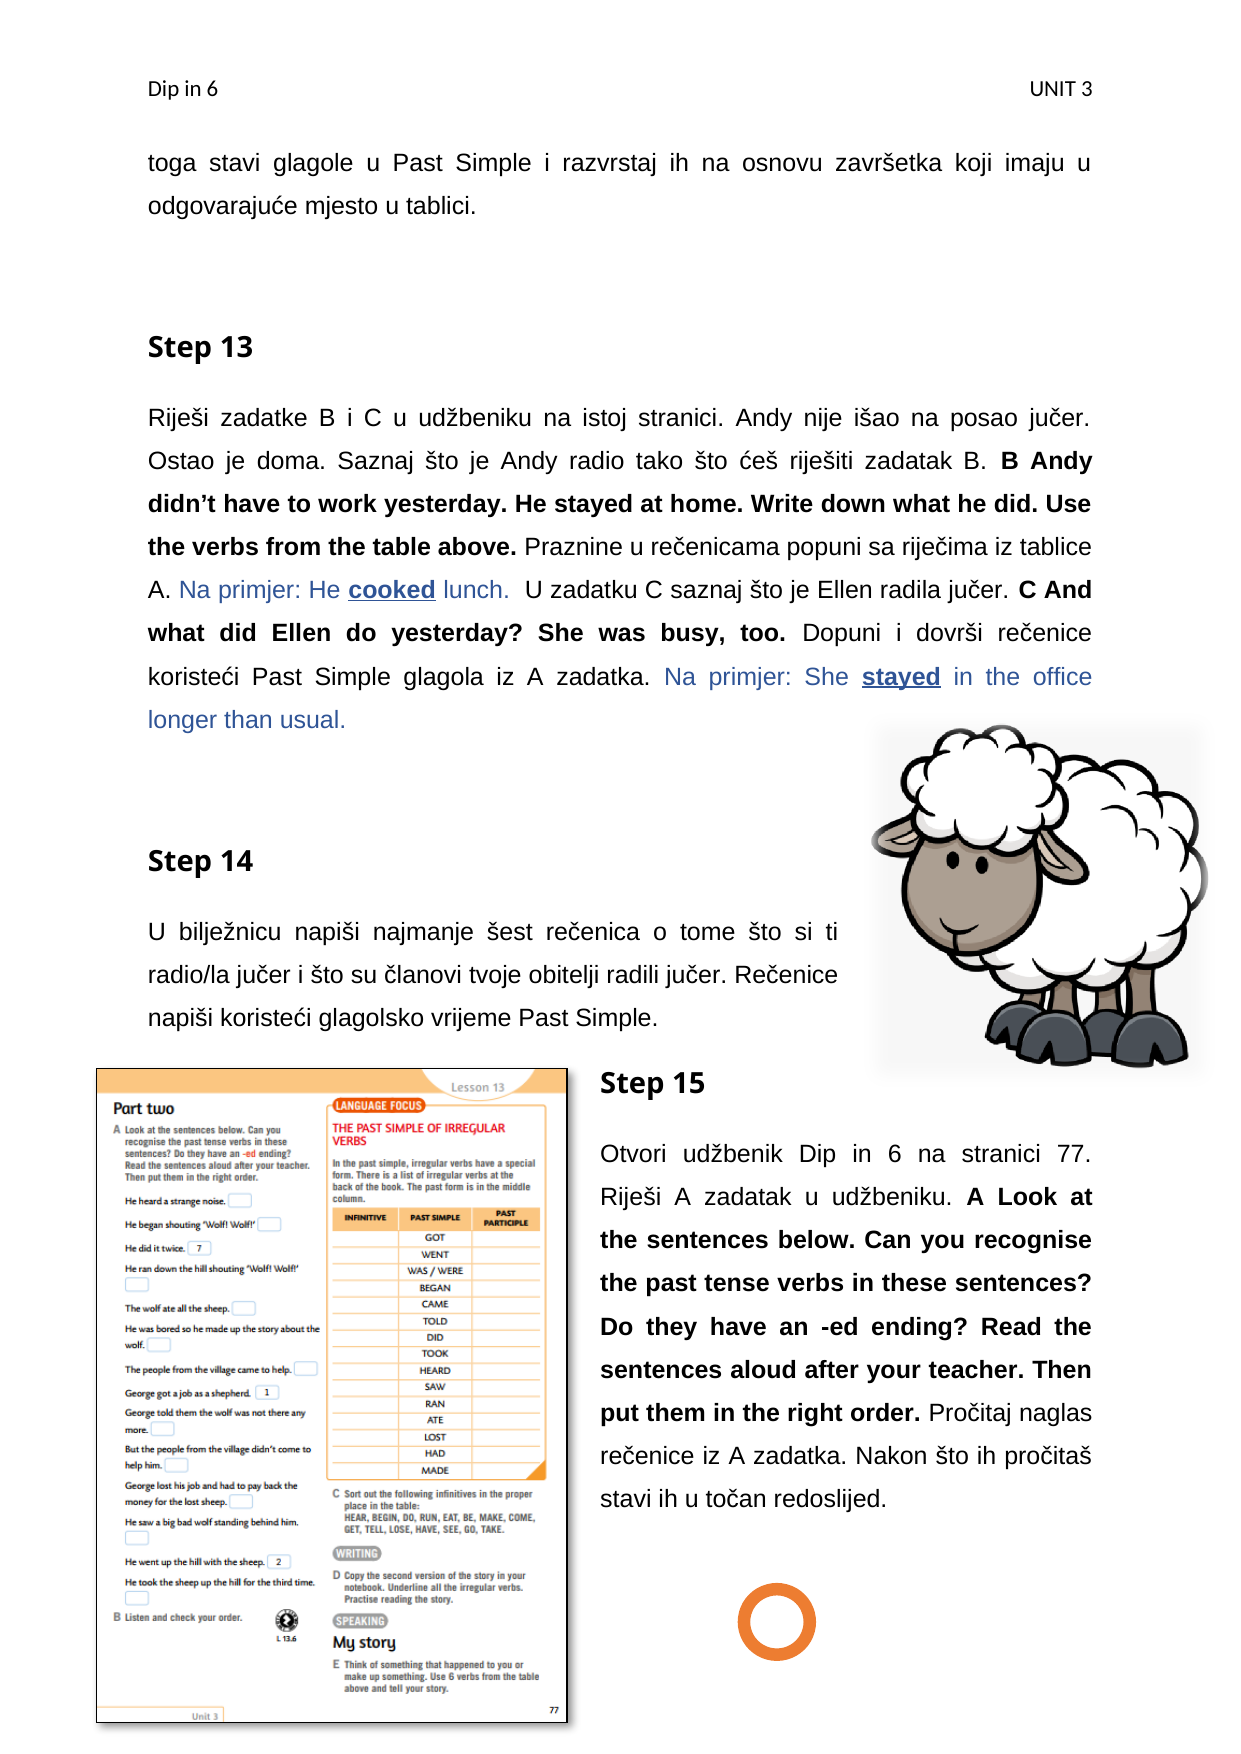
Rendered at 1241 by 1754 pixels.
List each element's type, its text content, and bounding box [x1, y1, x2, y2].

text Step 15 [148, 1063, 1093, 1102]
text Step 13 [148, 327, 1093, 366]
picture [879, 726, 1093, 733]
picture [876, 736, 1192, 1075]
picture [97, 1069, 566, 1722]
text Otvori udžbenik Dip in 6 na stranici 77. Riješi A zadatak u udžbeniku. A Look at the sentences below. Can you recognise the past tense verbs in these sentences? Do they have an -ed ending? Read the sentences aloud after your teacher. Then put them in the right order. Pročitaj naglas rečenice iz A zadatka. Nakon što ih pročitaš stavi ih u točan redoslijed. [578, 1139, 1093, 1513]
text Riješi zadatke B i C u udžbeniku na istoj stranici. Andy nije išao na posao jučer. Ostao je doma. Saznaj što je Andy radio tako što ćeš riješiti zadatak B. B Andy didn’t have to work yesterday. He stayed at home. Write down what he did. Use the verbs from the table above. Praznine u rečenicama popuni sa riječima iz tablice A. Na primjer: He cooked lunch. U zadatku C saznaj što je Ellen radila jučer. C And what did Ellen do yesterday? She was busy, too. Dopuni i dovrši rečenice koristeći Past Simple glagola iz A zadatka. Na primjer: She stayed in the office longer than usual. [148, 403, 1093, 733]
text U bilježnicu napiši najmanje šest rečenica o tome što si ti radio/la jučer i što su članovi tvoje obitelji radili jučer. Rečenice napiši koristeći glagolsko vrijeme Past Simple. [148, 917, 867, 1032]
text Step 14 [148, 841, 867, 880]
